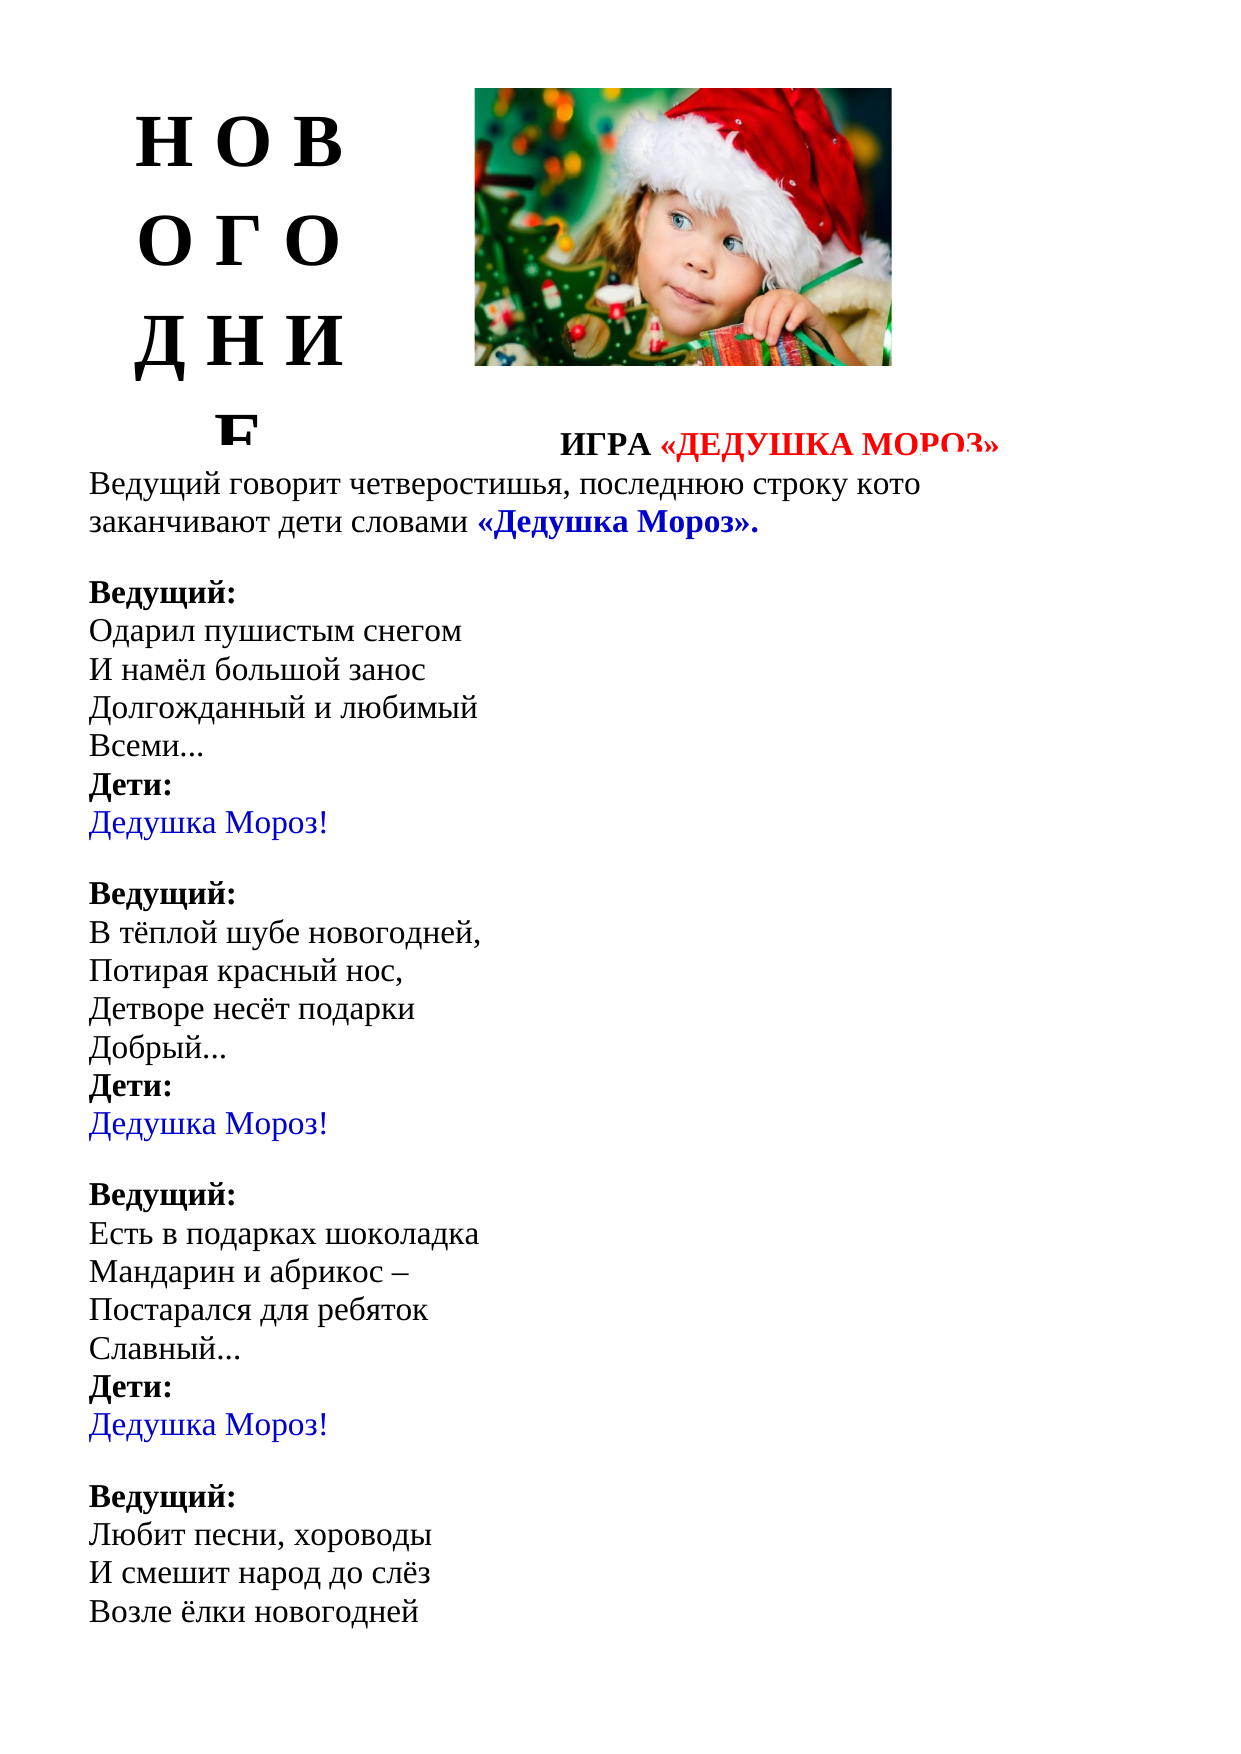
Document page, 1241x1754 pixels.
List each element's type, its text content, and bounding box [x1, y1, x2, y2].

text ИГРА «ДЕДУШКА МОРОЗ» [89, 424, 1152, 463]
text Ведущий: [89, 1476, 1152, 1514]
text Дедушка Мороз! [89, 802, 1152, 873]
text Детворе несёт подарки [89, 988, 1152, 1027]
text Потирая красный нос, [89, 950, 1152, 988]
text В тёплой шубе новогодней, [89, 912, 1152, 950]
text Постарался для ребяток [89, 1290, 1152, 1328]
text Мандарин и абрикос – [89, 1251, 1152, 1290]
text Славный... Дети: [89, 1328, 1152, 1405]
text Всеми... Дети: [89, 726, 1152, 802]
text И намёл большой занос [89, 649, 920, 687]
text И смешит народ до слёз [89, 1552, 1152, 1591]
text Добрый... Дети: [89, 1027, 1152, 1103]
text Дедушка Мороз! [89, 1405, 1152, 1476]
picture [474, 88, 892, 366]
text Ведущий: [89, 873, 1152, 912]
text Ведущий говорит четверостишья, последнюю строку которых заканчивают дети словами «Дедушка Мороз». Ведущий: [89, 463, 920, 611]
text Дедушка Мороз! [89, 1103, 1152, 1175]
text Есть в подарках шоколадка [89, 1213, 1152, 1251]
text Долгожданный и любимый [89, 687, 920, 726]
text Ведущий: [89, 1175, 1152, 1213]
text Одарил пушистым снегом [89, 611, 920, 649]
text Возле ёлки новогодней [89, 1591, 1152, 1629]
text Любит песни, хороводы [89, 1514, 1152, 1552]
